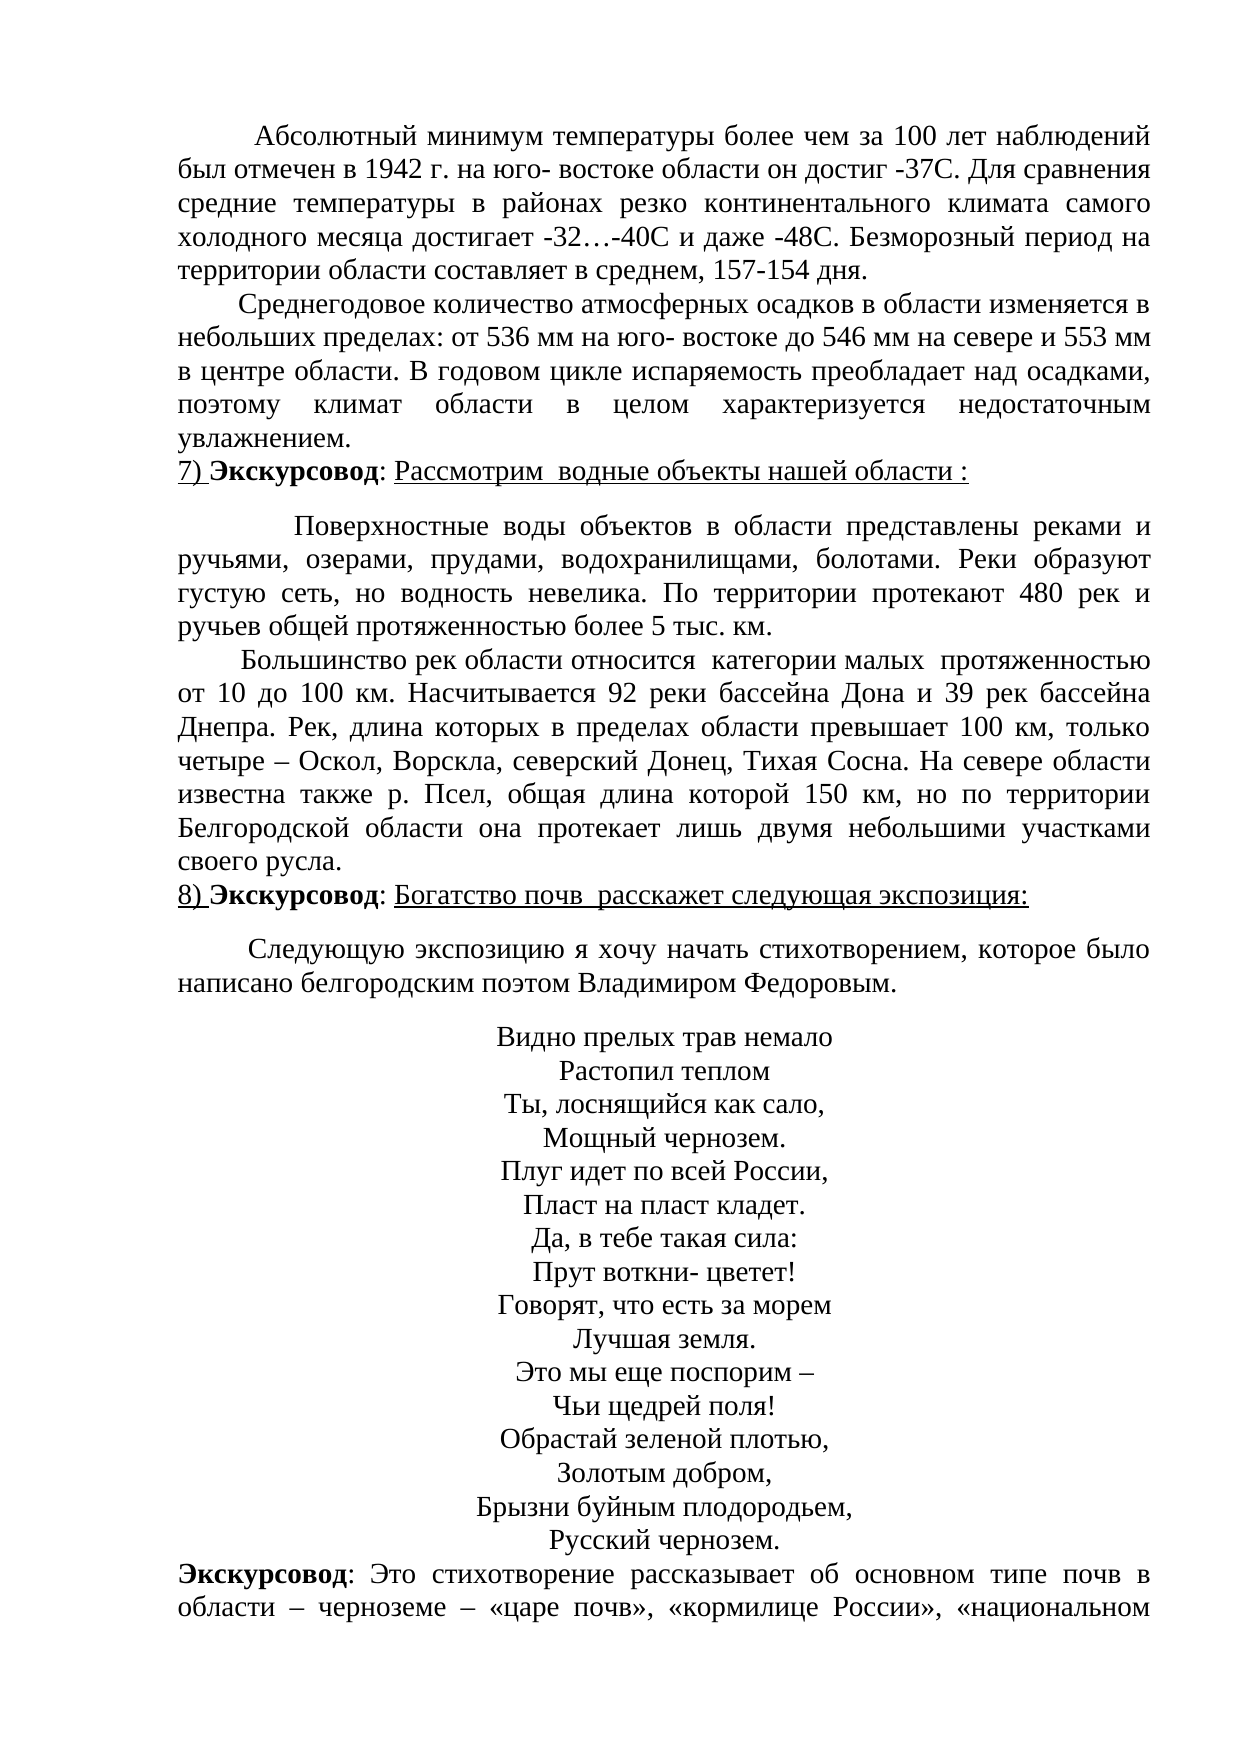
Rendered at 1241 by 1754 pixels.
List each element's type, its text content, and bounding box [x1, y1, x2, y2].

text Да, в тебе такая сила: [177, 1220, 1152, 1254]
text Ты, лоснящийся как сало, [177, 1086, 1152, 1120]
text Абсолютный минимум температуры более чем за 100 лет наблюдений был отмечен в 1942 г. на юго- востоке области он достиг -37С. Для сравнения средние температуры в районах резко континентального климата самого холодного месяца достигает -32…-40С и даже -48С. Безморозный период на территории области составляет в среднем, 157-154 дня. [177, 118, 1152, 286]
text Русский чернозем. [177, 1522, 1152, 1556]
text Говорят, что есть за морем [177, 1287, 1152, 1321]
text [177, 1556, 1152, 1623]
text Плуг идет по всей России, [177, 1153, 1152, 1187]
text Растопил теплом [177, 1053, 1152, 1086]
text Золотым добром, [177, 1455, 1152, 1489]
text 7) Экскурсовод: Рассмотрим водные объекты нашей области : [177, 453, 1152, 487]
text Прут воткни- цветет! [177, 1254, 1152, 1287]
text Поверхностные воды объектов в области представлены реками и ручьями, озерами, прудами, водохранилищами, болотами. Реки образуют густую сеть, но водность невелика. По территории протекают 480 рек и ручьев общей протяженностью более 5 тыс. км. [177, 508, 1152, 642]
text Это мы еще поспорим – [177, 1354, 1152, 1388]
text Среднегодовое количество атмосферных осадков в области изменяется в небольших пределах: от 536 мм на юго- востоке до 546 мм на севере и 553 мм в центре области. В годовом цикле испаряемость преобладает над осадками, поэтому климат области в целом характеризуется недостаточным увлажнением. [177, 286, 1152, 453]
text Чьи щедрей поля! [177, 1388, 1152, 1422]
text Обрастай зеленой плотью, [177, 1422, 1152, 1455]
text Мощный чернозем. [177, 1120, 1152, 1153]
text Видно прелых трав немало [177, 1019, 1152, 1053]
text Лучшая земля. [177, 1321, 1152, 1354]
text Пласт на пласт кладет. [177, 1187, 1152, 1220]
text Следующую экспозицию я хочу начать стихотворением, которое было написано белгородским поэтом Владимиром Федоровым. [177, 931, 1152, 998]
text 8) Экскурсовод: Богатство почв расскажет следующая экспозиция: [177, 877, 1152, 910]
text Большинство рек области относится категории малых протяженностью от 10 до 100 км. Насчитывается 92 реки бассейна Дона и 39 рек бассейна Днепра. Рек, длина которых в пределах области превышает 100 км, только четыре – Оскол, Ворскла, северский Донец, Тихая Сосна. На севере области известна также р. Псел, общая длина которой 150 км, но по территории Белгородской области она протекает лишь двумя небольшими участками своего русла. [177, 642, 1152, 877]
text Брызни буйным плодородьем, [177, 1489, 1152, 1522]
